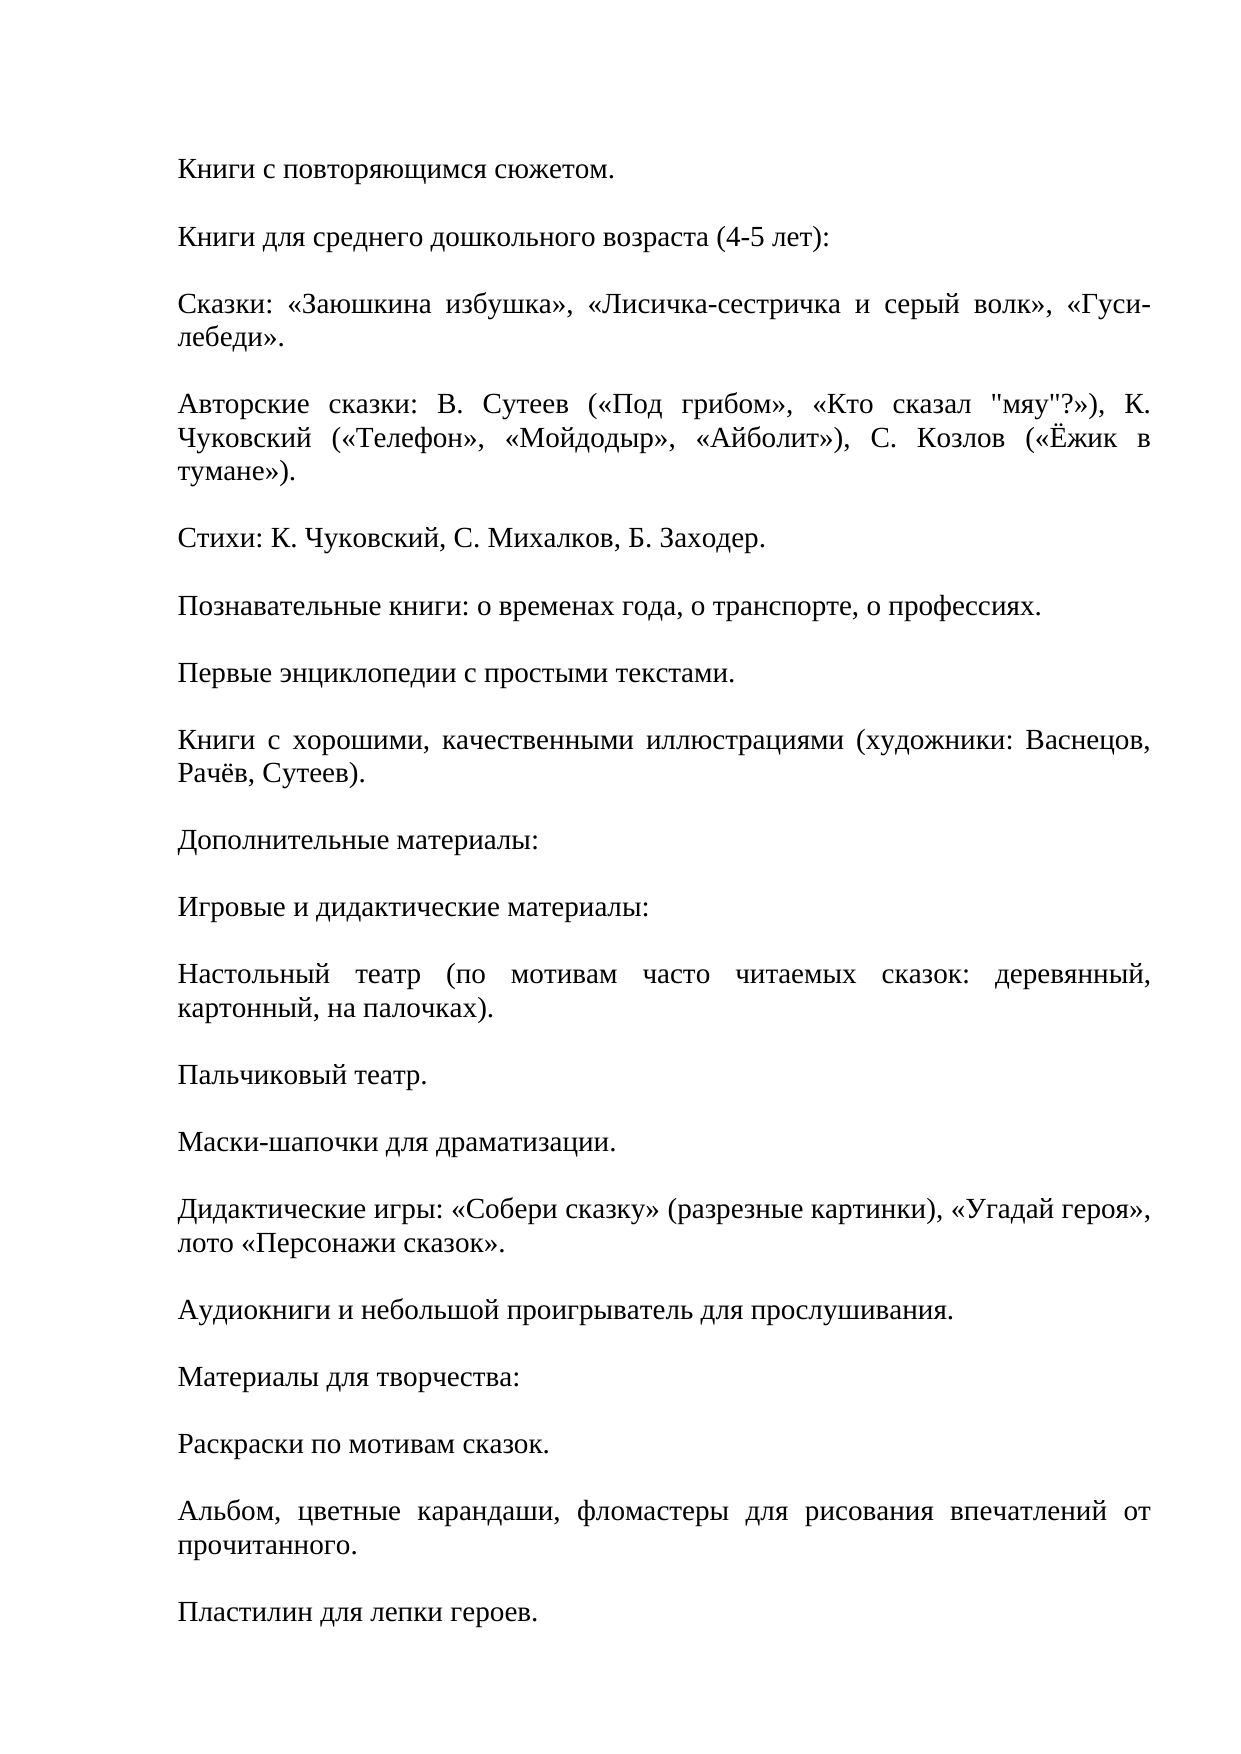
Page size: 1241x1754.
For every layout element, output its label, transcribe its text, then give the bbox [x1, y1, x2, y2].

text Раскраски по мотивам сказок. [177, 1426, 1152, 1460]
text Настольный театр (по мотивам часто читаемых сказок: деревянный, картонный, на палочках). [177, 957, 1152, 1024]
text Аудиокниги и небольшой проигрыватель для прослушивания. [177, 1292, 1152, 1326]
text Игровые и дидактические материалы: [177, 889, 1152, 923]
text Пальчиковый театр. [177, 1057, 1152, 1091]
text Маски-шапочки для драматизации. [177, 1124, 1152, 1158]
text Книги для среднего дошкольного возраста (4-5 лет): [177, 219, 1152, 252]
text Авторские сказки: В. Сутеев («Под грибом», «Кто сказал "мяу"?»), К. Чуковский («Телефон», «Мойдодыр», «Айболит»), С. Козлов («Ёжик в тумане»). [177, 386, 1152, 487]
text Дополнительные материалы: [177, 822, 1152, 856]
text Книги с повторяющимся сюжетом. [177, 152, 1152, 185]
text Материалы для творчества: [177, 1359, 1152, 1393]
text Альбом, цветные карандаши, фломастеры для рисования впечатлений от прочитанного. [177, 1493, 1152, 1560]
text Первые энциклопедии с простыми текстами. [177, 655, 1152, 688]
text Стихи: К. Чуковский, С. Михалков, Б. Заходер. [177, 521, 1152, 554]
text Дидактические игры: «Собери сказку» (разрезные картинки), «Угадай героя», лото «Персонажи сказок». [177, 1191, 1152, 1258]
text Пластилин для лепки героев. [177, 1594, 1152, 1627]
text Книги с хорошими, качественными иллюстрациями (художники: Васнецов, Рачёв, Сутеев). [177, 722, 1152, 789]
text Познавательные книги: о временах года, о транспорте, о профессиях. [177, 588, 1152, 621]
text Сказки: «Заюшкина избушка», «Лисичка-сестричка и серый волк», «Гуси-лебеди». [177, 286, 1152, 353]
